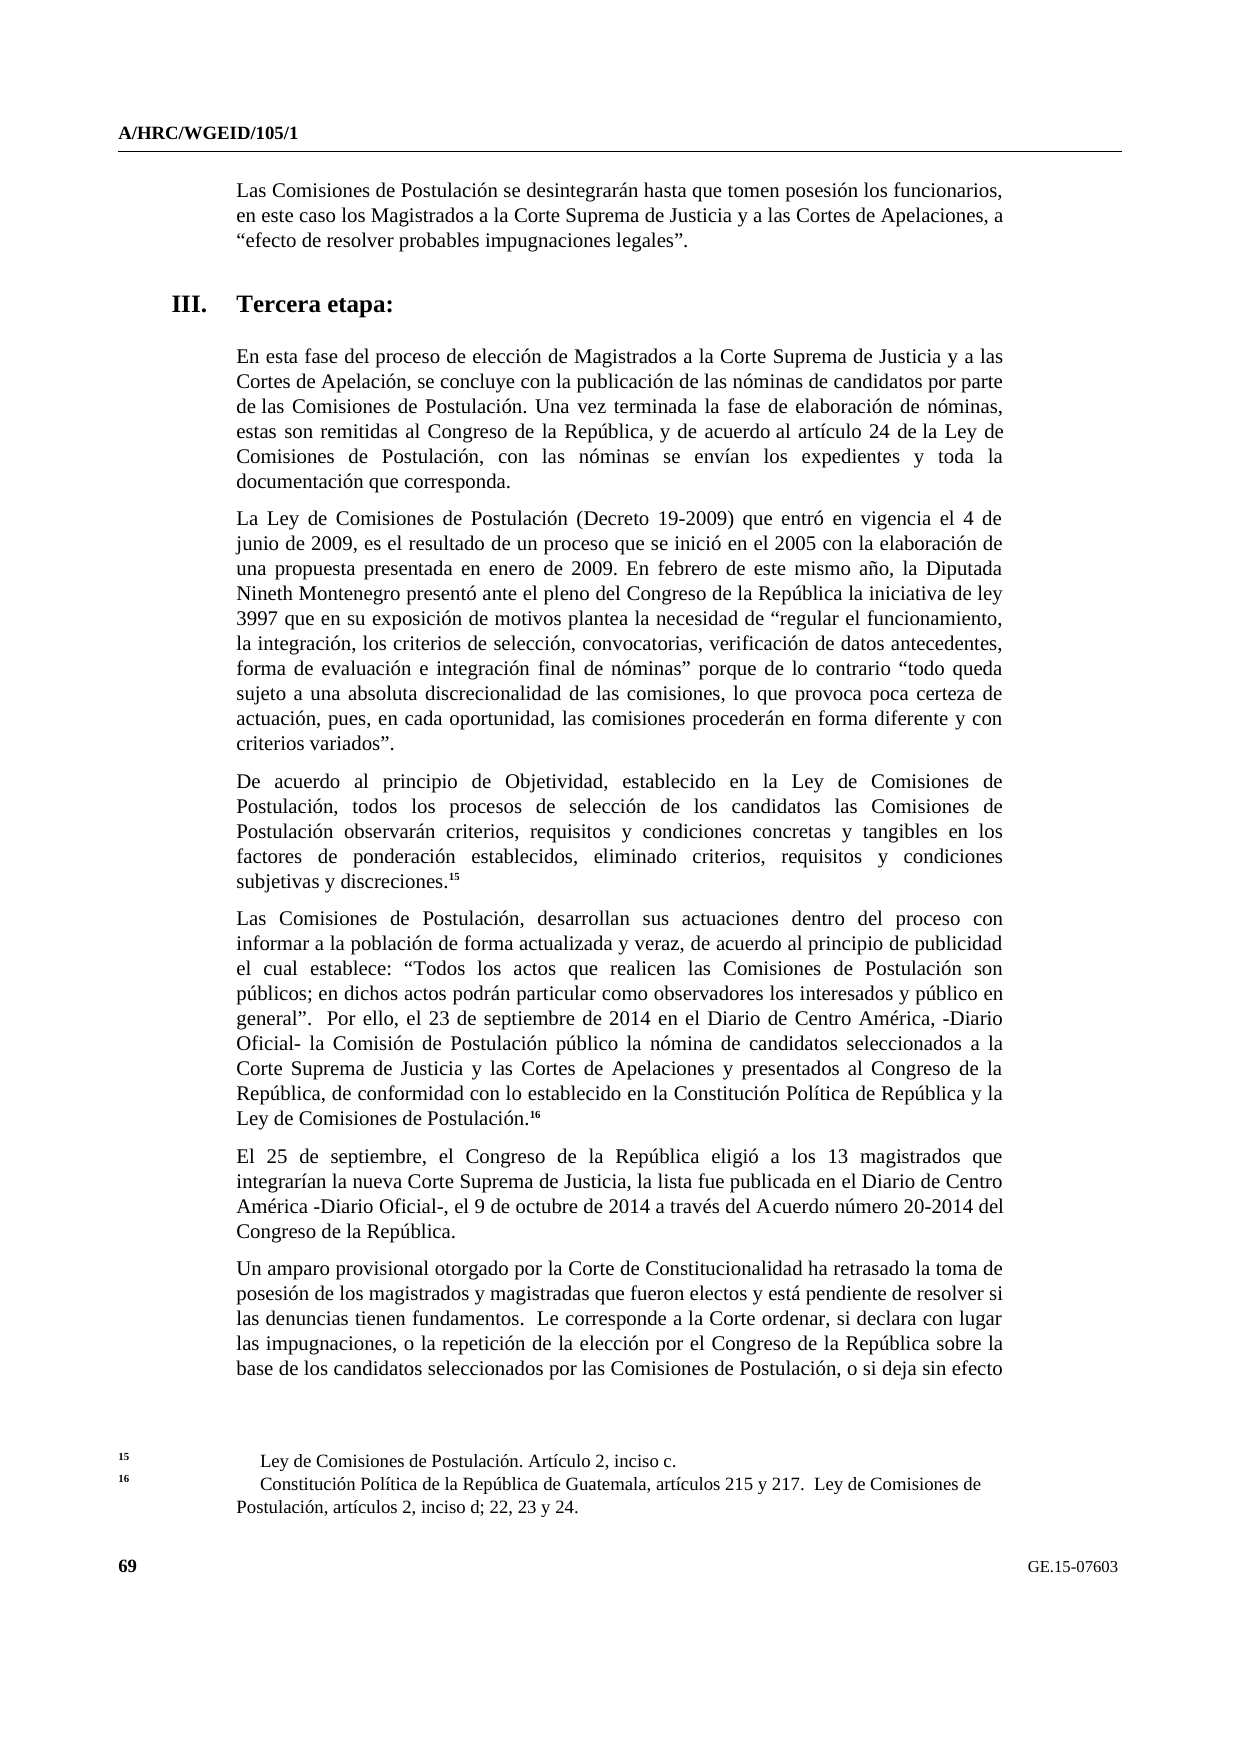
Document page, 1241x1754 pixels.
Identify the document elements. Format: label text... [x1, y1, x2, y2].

text De acuerdo al principio de Objetividad, establecido en la Ley de Comisiones de Postulación, todos los procesos de selección de los candidatos las Comisiones de Postulación observarán criterios, requisitos y condiciones concretas y tangibles en los factores de ponderación establecidos, eliminado criterios, requisitos y condiciones subjetivas y discreciones. [236, 768, 1004, 893]
text III. Tercera etapa: [118, 290, 1004, 318]
text Las Comisiones de Postulación, desarrollan sus actuaciones dentro del proceso con informar a la población de forma actualizada y veraz, de acuerdo al principio de publicidad el cual establece: “Todos los actos que realicen las Comisiones de Postulación son públicos; en dichos actos podrán particular como observadores los interesados y público en general”. Por ello, el 23 de septiembre de 2014 en el Diario de Centro América, -Diario Oficial- la Comisión de Postulación público la nómina de candidatos seleccionados a la Corte Suprema de Justicia y las Cortes de Apelaciones y presentados al Congreso de la República, de conformidad con lo establecido en la Constitución Política de República y la Ley de Comisiones de Postulación. [236, 905, 1004, 1130]
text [236, 1255, 1004, 1380]
text En esta fase del proceso de elección de Magistrados a la Corte Suprema de Justicia y a las Cortes de Apelación, se concluye con la publicación de las nóminas de candidatos por parte de las Comisiones de Postulación. Una vez terminada la fase de elaboración de nóminas, estas son remitidas al Congreso de la República, y de acuerdo al artículo 24 de la Ley de Comisiones de Postulación, con las nóminas se envían los expedientes y toda la documentación que corresponda. [236, 343, 1004, 493]
text La Ley de Comisiones de Postulación (Decreto 19-2009) que entró en vigencia el 4 de junio de 2009, es el resultado de un proceso que se inició en el 2005 con la elaboración de una propuesta presentada en enero de 2009. En febrero de este mismo año, la Diputada Nineth Montenegro presentó ante el pleno del Congreso de la República la iniciativa de ley 3997 que en su exposición de motivos plantea la necesidad de “regular el funcionamiento, la integración, los criterios de selección, convocatorias, verificación de datos antecedentes, forma de evaluación e integración final de nóminas” porque de lo contrario “todo queda sujeto a una absoluta discrecionalidad de las comisiones, lo que provoca poca certeza de actuación, pues, en cada oportunidad, las comisiones procederán en forma diferente y con criterios variados”. [236, 505, 1004, 755]
text Las Comisiones de Postulación se desintegrarán hasta que tomen posesión los funcionarios, en este caso los Magistrados a la Corte Suprema de Justicia y a las Cortes de Apelaciones, a “efecto de resolver probables impugnaciones legales”. [236, 177, 1004, 252]
text El 25 de septiembre, el Congreso de la República eligió a los 13 magistrados que integrarían la nueva Corte Suprema de Justicia, la lista fue publicada en el Diario de Centro América -Diario Oficial-, el 9 de octubre de 2014 a través del Acuerdo número 20-2014 del Congreso de la República. [236, 1143, 1004, 1243]
